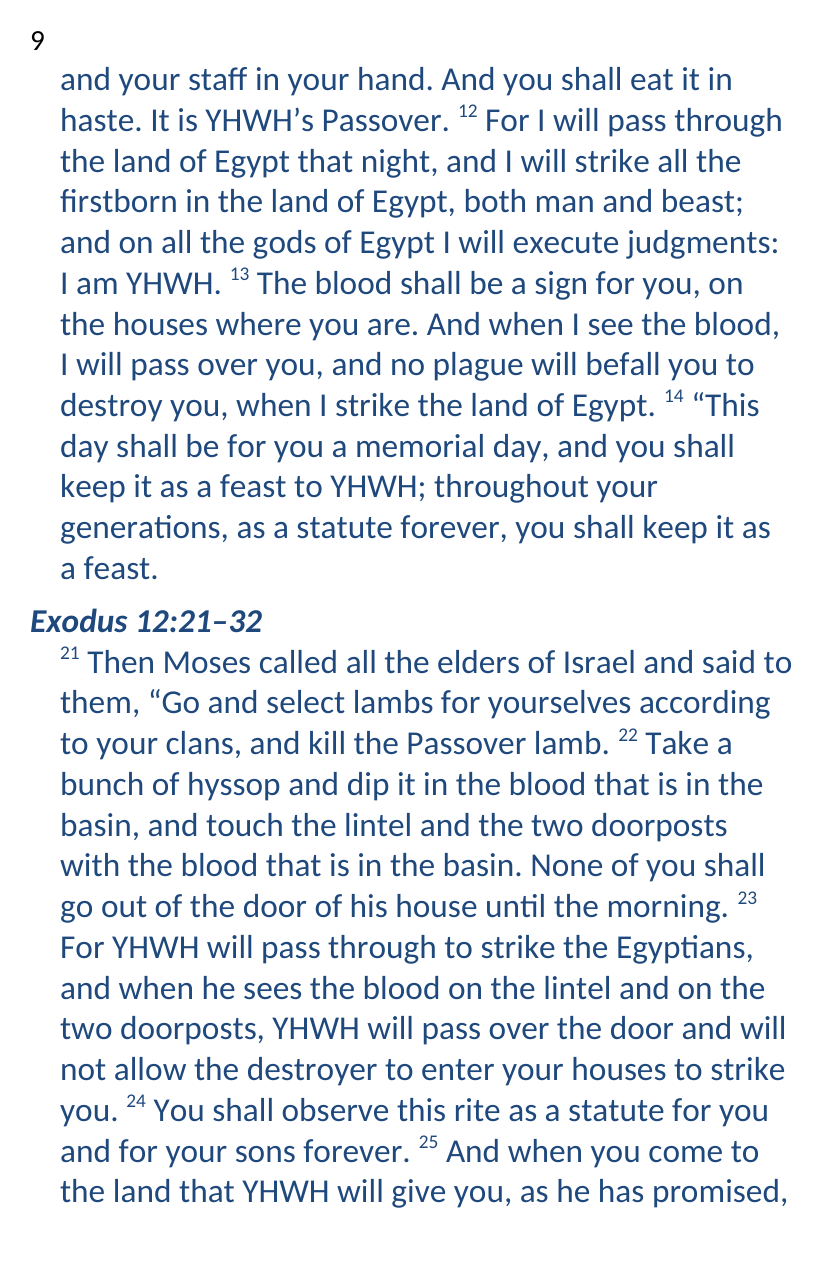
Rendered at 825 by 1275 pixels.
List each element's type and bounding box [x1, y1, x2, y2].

text [30, 58, 795, 588]
text [30, 600, 795, 1211]
